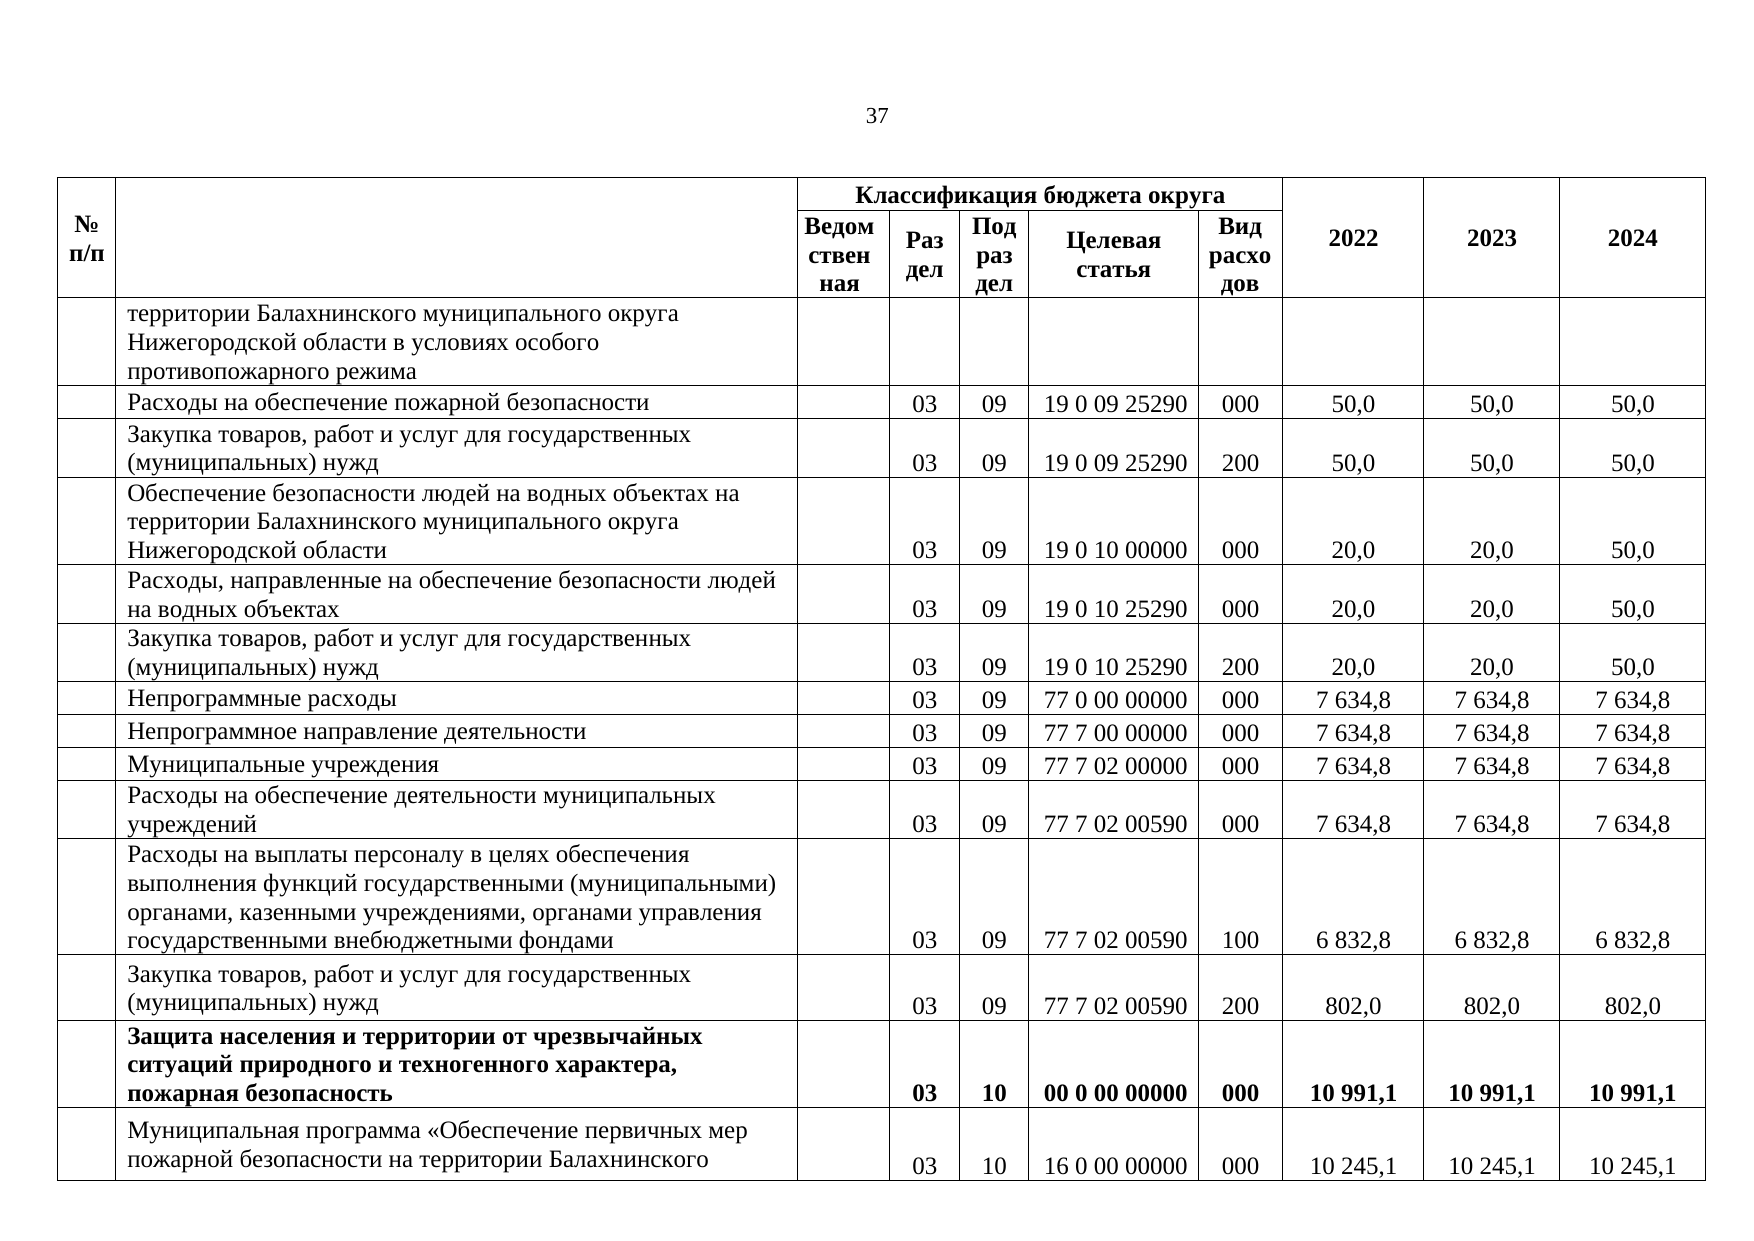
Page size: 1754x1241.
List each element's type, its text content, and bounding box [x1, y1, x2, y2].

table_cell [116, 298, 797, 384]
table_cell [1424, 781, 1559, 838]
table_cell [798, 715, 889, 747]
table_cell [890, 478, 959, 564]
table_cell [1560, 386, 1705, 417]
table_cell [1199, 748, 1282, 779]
table_header 2022 [1283, 178, 1423, 297]
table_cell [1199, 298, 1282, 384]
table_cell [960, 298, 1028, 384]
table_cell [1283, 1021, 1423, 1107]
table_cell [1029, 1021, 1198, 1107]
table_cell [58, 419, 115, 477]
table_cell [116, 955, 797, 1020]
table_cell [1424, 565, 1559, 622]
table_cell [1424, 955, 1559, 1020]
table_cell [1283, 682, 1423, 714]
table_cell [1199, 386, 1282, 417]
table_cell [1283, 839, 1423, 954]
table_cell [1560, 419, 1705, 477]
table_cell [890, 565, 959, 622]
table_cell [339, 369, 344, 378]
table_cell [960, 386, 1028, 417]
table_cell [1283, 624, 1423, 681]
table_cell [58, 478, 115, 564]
table_header Классификация бюджета округа [798, 178, 1282, 210]
table_header № п/п [58, 178, 115, 297]
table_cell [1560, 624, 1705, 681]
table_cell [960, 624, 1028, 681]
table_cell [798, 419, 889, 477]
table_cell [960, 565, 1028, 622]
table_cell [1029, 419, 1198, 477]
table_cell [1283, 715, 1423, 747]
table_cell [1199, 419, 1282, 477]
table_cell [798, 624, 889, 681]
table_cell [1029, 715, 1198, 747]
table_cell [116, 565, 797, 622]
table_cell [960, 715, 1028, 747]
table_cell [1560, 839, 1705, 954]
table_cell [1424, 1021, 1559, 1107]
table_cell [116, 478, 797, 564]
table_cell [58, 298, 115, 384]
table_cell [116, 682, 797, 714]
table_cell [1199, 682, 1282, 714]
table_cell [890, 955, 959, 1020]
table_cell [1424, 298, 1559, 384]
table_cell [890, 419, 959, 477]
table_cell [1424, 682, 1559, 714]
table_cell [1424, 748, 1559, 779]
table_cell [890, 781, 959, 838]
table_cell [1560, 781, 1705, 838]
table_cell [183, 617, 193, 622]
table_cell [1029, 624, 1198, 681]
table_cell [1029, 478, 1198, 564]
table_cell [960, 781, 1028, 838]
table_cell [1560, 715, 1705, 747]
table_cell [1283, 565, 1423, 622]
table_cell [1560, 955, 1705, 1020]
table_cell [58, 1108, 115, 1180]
table_cell Целевая статья [1029, 211, 1198, 297]
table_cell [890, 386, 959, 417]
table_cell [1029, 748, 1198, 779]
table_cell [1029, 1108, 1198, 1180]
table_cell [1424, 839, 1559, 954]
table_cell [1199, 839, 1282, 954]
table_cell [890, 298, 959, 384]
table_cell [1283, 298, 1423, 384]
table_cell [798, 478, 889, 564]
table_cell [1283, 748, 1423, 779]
table_cell Ведом ствен ная [798, 211, 889, 297]
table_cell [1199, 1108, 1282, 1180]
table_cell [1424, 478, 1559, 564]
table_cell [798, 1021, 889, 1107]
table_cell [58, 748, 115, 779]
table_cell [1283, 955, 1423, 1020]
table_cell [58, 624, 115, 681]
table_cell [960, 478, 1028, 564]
table_cell Под раз дел [960, 211, 1028, 297]
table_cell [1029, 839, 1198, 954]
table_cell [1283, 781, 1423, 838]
table_header 2023 [1424, 178, 1559, 297]
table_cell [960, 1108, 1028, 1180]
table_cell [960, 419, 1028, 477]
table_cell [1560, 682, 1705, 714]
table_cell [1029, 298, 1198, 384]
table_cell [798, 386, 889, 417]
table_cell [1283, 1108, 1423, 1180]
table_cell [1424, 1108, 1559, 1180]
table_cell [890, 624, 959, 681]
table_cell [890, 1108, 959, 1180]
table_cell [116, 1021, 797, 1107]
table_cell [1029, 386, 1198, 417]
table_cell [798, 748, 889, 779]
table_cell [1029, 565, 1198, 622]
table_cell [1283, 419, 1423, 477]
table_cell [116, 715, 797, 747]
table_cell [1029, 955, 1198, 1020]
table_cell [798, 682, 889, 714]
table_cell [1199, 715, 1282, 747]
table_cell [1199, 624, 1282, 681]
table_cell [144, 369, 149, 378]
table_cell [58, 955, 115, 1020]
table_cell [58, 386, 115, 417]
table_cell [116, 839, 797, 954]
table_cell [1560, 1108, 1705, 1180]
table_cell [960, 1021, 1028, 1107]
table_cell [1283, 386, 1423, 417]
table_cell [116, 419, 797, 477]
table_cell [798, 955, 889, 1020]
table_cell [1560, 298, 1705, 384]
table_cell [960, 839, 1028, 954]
table_header 2024 [1560, 178, 1705, 297]
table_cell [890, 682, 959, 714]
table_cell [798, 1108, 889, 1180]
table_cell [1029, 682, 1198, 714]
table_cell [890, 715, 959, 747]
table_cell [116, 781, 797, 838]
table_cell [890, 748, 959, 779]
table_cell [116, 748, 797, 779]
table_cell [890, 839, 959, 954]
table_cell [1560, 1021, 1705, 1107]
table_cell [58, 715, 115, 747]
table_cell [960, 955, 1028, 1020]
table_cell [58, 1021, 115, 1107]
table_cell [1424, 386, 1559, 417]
table_header [116, 178, 797, 297]
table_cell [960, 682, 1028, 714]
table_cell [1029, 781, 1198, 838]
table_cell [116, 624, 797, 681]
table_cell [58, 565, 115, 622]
table_cell Раз дел [890, 211, 959, 297]
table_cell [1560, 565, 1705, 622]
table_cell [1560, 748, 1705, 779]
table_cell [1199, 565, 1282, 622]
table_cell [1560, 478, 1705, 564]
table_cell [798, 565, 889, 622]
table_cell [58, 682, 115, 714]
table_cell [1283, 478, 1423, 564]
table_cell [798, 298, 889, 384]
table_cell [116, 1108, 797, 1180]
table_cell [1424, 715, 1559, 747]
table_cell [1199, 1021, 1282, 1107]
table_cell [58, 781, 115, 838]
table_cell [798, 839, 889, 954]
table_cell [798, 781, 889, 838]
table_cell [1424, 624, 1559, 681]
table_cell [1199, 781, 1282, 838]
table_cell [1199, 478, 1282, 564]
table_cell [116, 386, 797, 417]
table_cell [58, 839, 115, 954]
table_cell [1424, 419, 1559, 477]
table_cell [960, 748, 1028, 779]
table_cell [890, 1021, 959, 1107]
table_cell Вид расхо дов [1199, 211, 1282, 297]
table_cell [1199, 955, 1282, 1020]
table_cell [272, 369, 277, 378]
